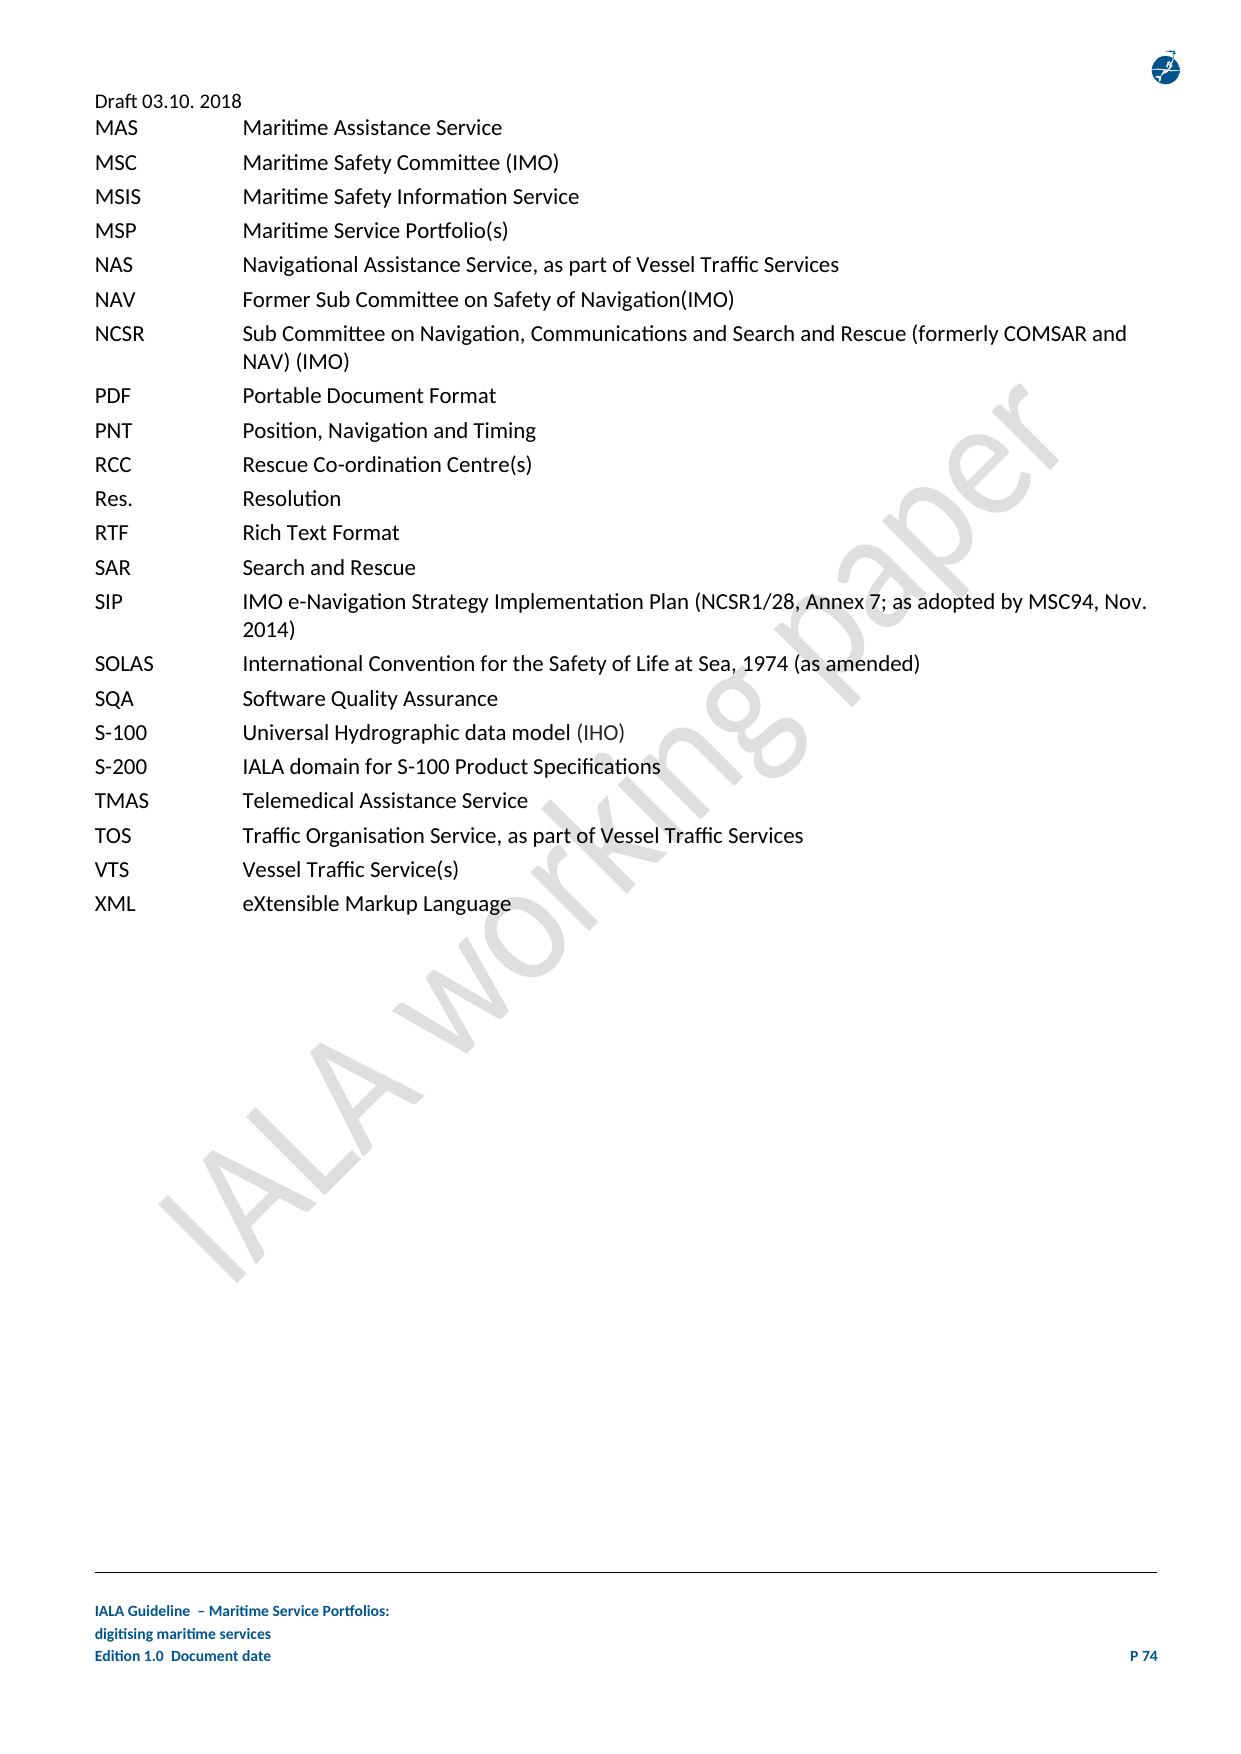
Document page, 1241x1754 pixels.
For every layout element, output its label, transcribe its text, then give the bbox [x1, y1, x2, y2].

text TOS Traffic Organisation Service, as part of Vessel Traffic Services [94, 821, 1157, 849]
text RTF Rich Text Format [94, 518, 1157, 547]
text MSP Maritime Service Portfolio(s) [94, 216, 1157, 244]
text MAS Maritime Assistance Service [94, 113, 1157, 142]
text MSC Maritime Safety Committee (IMO) [94, 148, 1157, 176]
text NAV Former Sub Committee on Safety of Navigation(IMO) [94, 285, 1157, 313]
text XML eXtensible Markup Language [94, 889, 1157, 917]
text NAS Navigational Assistance Service, as part of Vessel Traffic Services [94, 251, 1157, 279]
text SAR Search and Rescue [94, 553, 1157, 581]
text S-100 Universal Hydrographic data model (IHO) [94, 718, 1157, 746]
text TMAS Telemedical Assistance Service [94, 786, 1157, 814]
text VTS Vessel Traffic Service(s) [94, 855, 1157, 883]
text SIP IMO e-Navigation Strategy Implementation Plan (NCSR1/28, Annex 7; as adopted by MSC94, Nov. 2014) [94, 587, 1157, 643]
text SOLAS International Convention for the Safety of Life at Sea, 1974 (as amended) [94, 649, 1157, 677]
picture [1120, 0, 1239, 119]
text Res. Resolution [94, 484, 1157, 512]
text S-200 IALA domain for S-100 Product Specifications [94, 752, 1157, 780]
text MSIS Maritime Safety Information Service [94, 182, 1157, 210]
text PNT Position, Navigation and Timing [94, 416, 1157, 444]
text NCSR Sub Committee on Navigation, Communications and Search and Rescue (formerly COMSAR and NAV) (IMO) [94, 319, 1157, 375]
text RCC Rescue Co-ordination Centre(s) [94, 450, 1157, 478]
text SQA Software Quality Assurance [94, 684, 1157, 712]
text PDF Portable Document Format [94, 381, 1157, 409]
